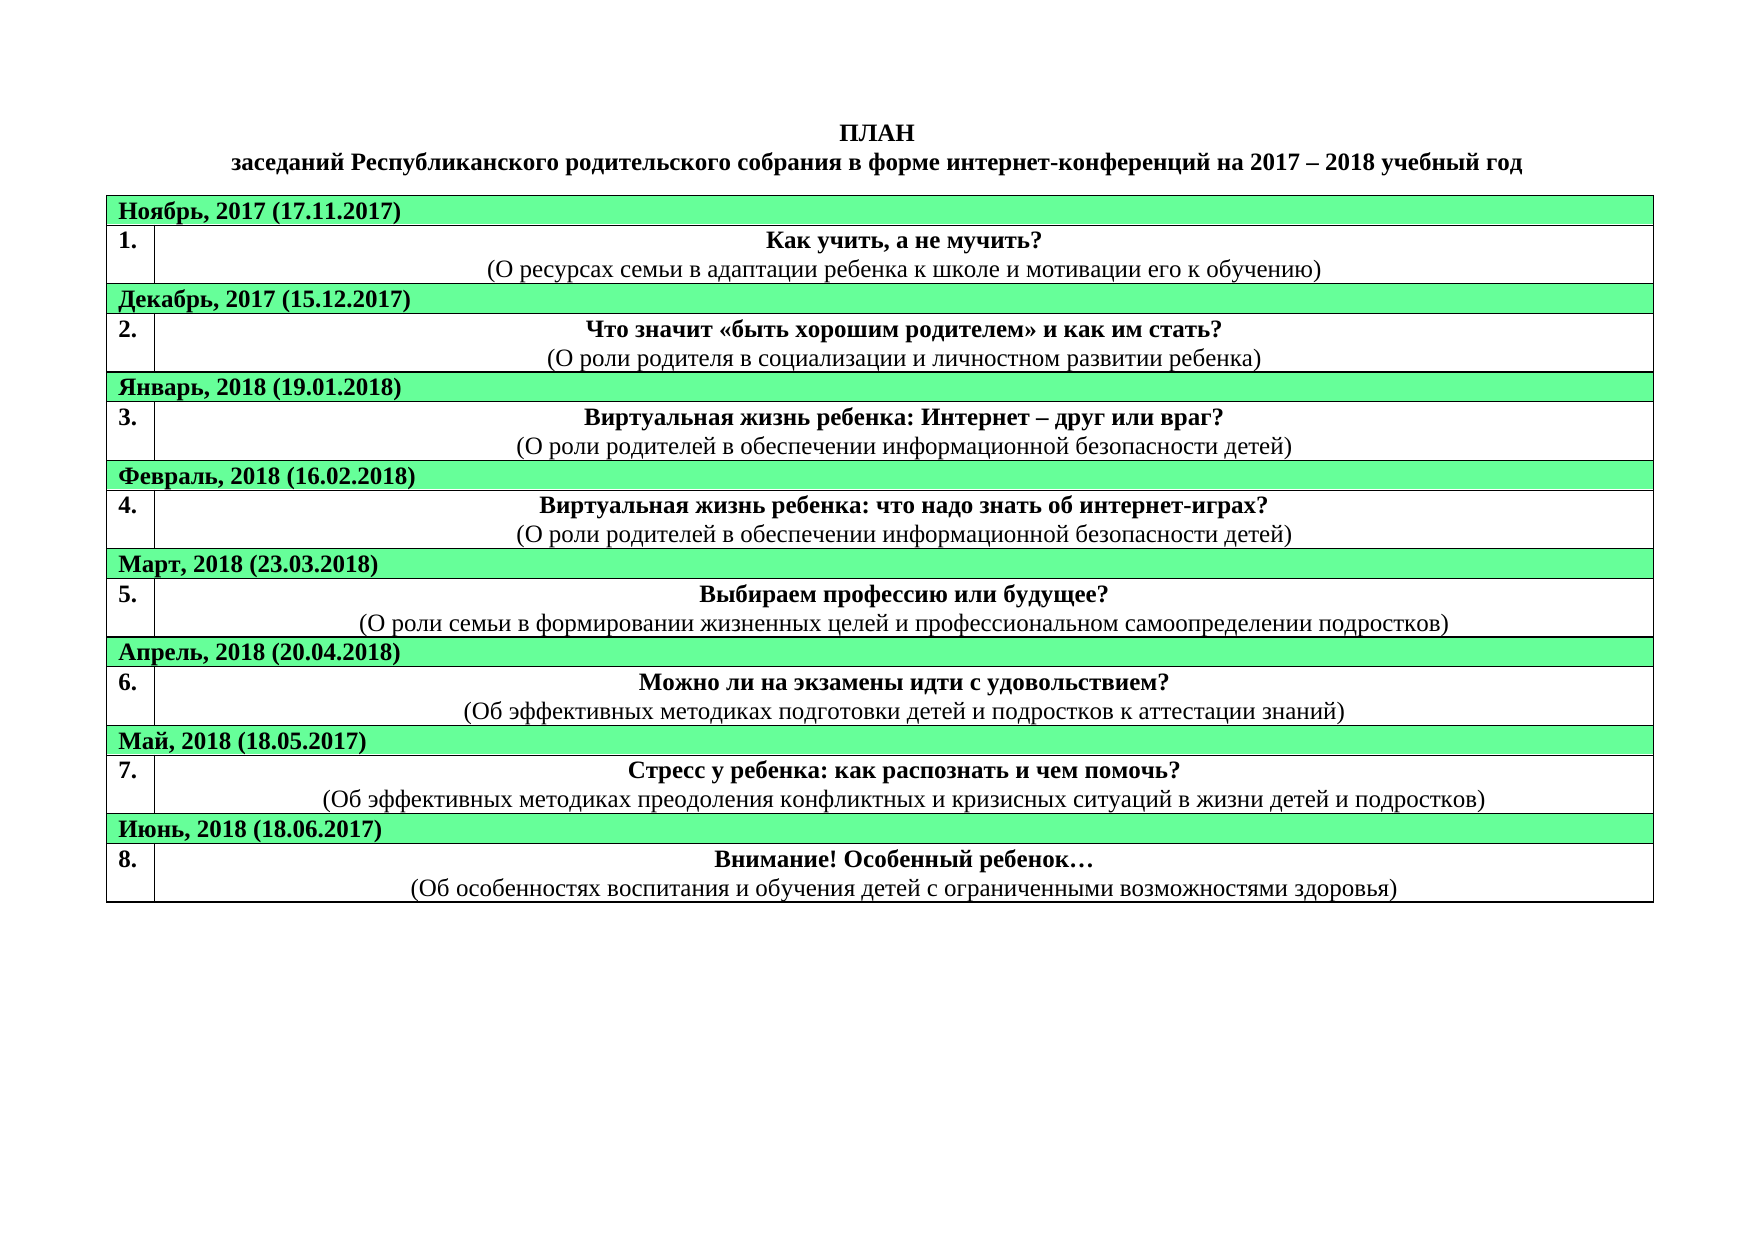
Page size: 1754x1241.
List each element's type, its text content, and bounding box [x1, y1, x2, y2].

table_cell Выбираем профессию или будущее? (О роли семьи в формировании жизненных целей и профессиональном самоопределении подростков) [155, 579, 1653, 636]
table_cell Как учить, а не мучить? (О ресурсах семьи в адаптации ребенка к школе и мотивации его к обучению) [155, 226, 1653, 283]
table_cell [107, 579, 154, 636]
table_cell Можно ли на экзамены идти с удовольствием? (Об эффективных методиках подготовки детей и подростков к аттестации знаний) [155, 667, 1653, 725]
table_cell [107, 756, 154, 813]
table_cell Виртуальная жизнь ребенка: что надо знать об интернет-играх? (О роли родителей в обеспечении информационной безопасности детей) [155, 491, 1653, 548]
table_cell Февраль, 2018 (16.02.2018) [107, 461, 1653, 489]
table_cell Март, 2018 (23.03.2018) [107, 549, 1653, 578]
table_cell [107, 402, 154, 460]
table_cell Внимание! Особенный ребенок… (Об особенностях воспитания и обучения детей с ограниченными возможностями здоровья) [155, 844, 1653, 901]
text ПЛАН [118, 118, 1636, 147]
table_cell Июнь, 2018 (18.06.2017) [107, 814, 1653, 843]
table_cell [107, 226, 154, 283]
table_cell Январь, 2018 (19.01.2018) [107, 373, 1653, 401]
text заседаний Республиканского родительского собрания в форме интернет-конференций на 2017 – 2018 учебный год [118, 147, 1636, 176]
table_header Ноябрь, 2017 (17.11.2017) [107, 196, 1653, 224]
table_cell Декабрь, 2017 (15.12.2017) [107, 284, 1653, 313]
table_cell Виртуальная жизнь ребенка: Интернет – друг или враг? (О роли родителей в обеспечении информационной безопасности детей) [155, 402, 1653, 460]
table_cell [107, 491, 154, 548]
table_cell Апрель, 2018 (20.04.2018) [107, 638, 1653, 666]
table_cell [107, 667, 154, 725]
table_cell Что значит «быть хорошим родителем» и как им стать? (О роли родителя в социализации и личностном развитии ребенка) [155, 314, 1653, 371]
table_cell Стресс у ребенка: как распознать и чем помочь? (Об эффективных методиках преодоления конфликтных и кризисных ситуаций в жизни детей и подростков) [155, 756, 1653, 813]
table_cell [107, 314, 154, 371]
table_cell Май, 2018 (18.05.2017) [107, 726, 1653, 754]
table_cell [107, 844, 154, 901]
